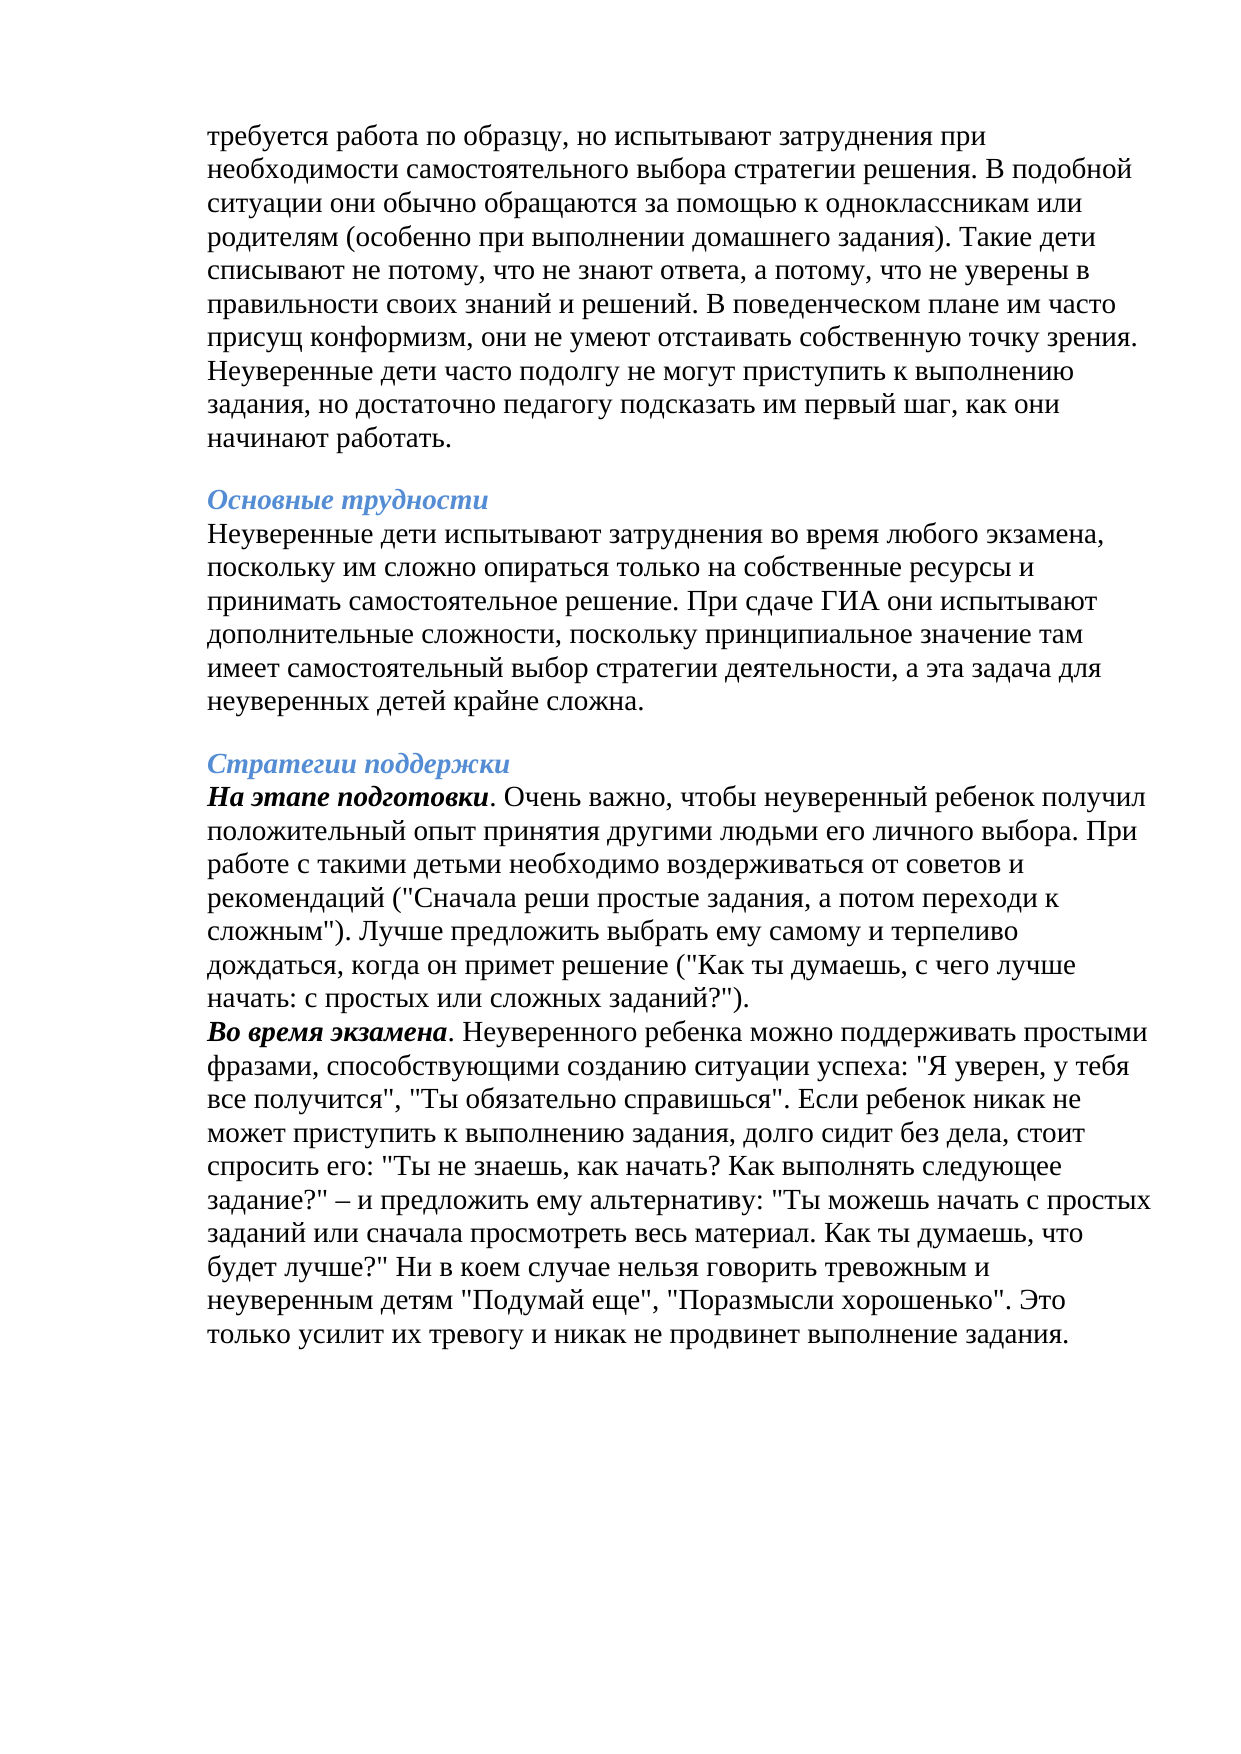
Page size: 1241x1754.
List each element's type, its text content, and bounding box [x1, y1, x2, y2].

text Основные трудности Неуверенные дети испытывают затруднения во время любого экзамена, поскольку им сложно опираться только на собственные ресурсы и принимать самостоятельное решение. При сдаче ГИА они испытывают дополнительные сложности, поскольку принципиальное значение там имеет самостоятельный выбор стратегии деятельности, а эта задача для неуверенных детей крайне сложна. [207, 482, 1152, 746]
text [207, 118, 1152, 482]
text Стратегии поддержки На этапе подготовки. Очень важно, чтобы неуверенный ребенок получил положительный опыт принятия другими людьми его личного выбора. При работе с такими детьми необходимо воздерживаться от советов и рекомендаций ("Сначала реши простые задания, а потом переходи к сложным"). Лучше предложить выбрать ему самому и терпеливо дождаться, когда он примет решение ("Как ты думаешь, с чего лучше начать: с простых или сложных заданий?"). Во время экзамена. Неуверенного ребенка можно поддерживать простыми фразами, способствующими созданию ситуации успеха: "Я уверен, у тебя все получится", "Ты обязательно справишься". Если ребенок никак не может приступить к выполнению задания, долго сидит без дела, стоит спросить его: "Ты не знаешь, как начать? Как выполнять следующее задание?" – и предложить ему альтернативу: "Ты можешь начать с простых заданий или сначала просмотреть весь материал. Как ты думаешь, что будет лучше?" Ни в коем случае нельзя говорить тревожным и неуверенным детям "Подумай еще", "Поразмысли хорошенько". Это только усилит их тревогу и никак не продвинет выполнение задания. [207, 746, 1152, 1349]
